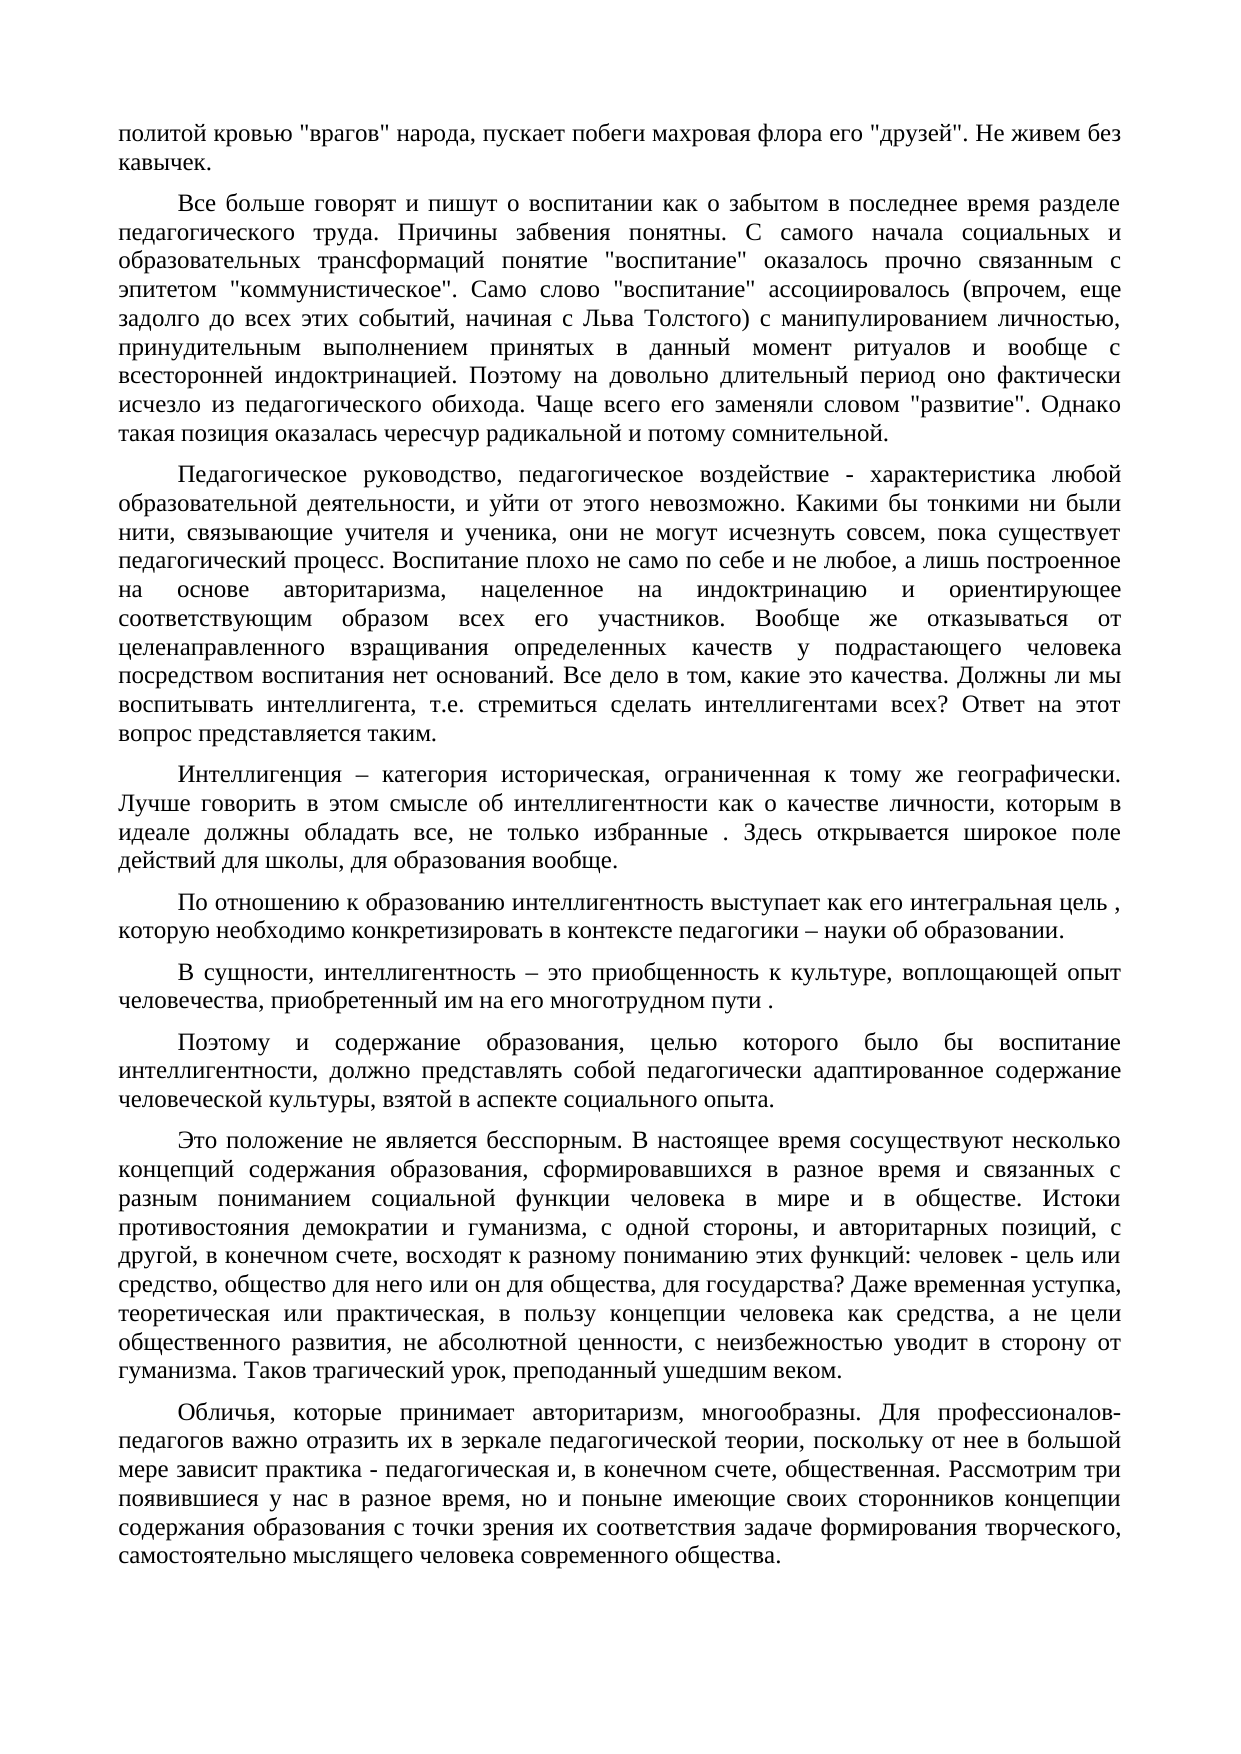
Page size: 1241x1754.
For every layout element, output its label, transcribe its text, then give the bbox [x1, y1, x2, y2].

text Это положение не является бесспорным. В настоящее время сосуществуют несколько концепций содержания образования, сформировавшихся в разное время и связанных с разным пониманием социальной функции человека в мире и в обществе. Истоки противостояния демократии и гуманизма, с одной стороны, и авторитарных позиций, с другой, в конечном счете, восходят к разному пониманию этих функций: человек - цель или средство, общество для него или он для общества, для государства? Даже временная уступка, теоретическая или практическая, в пользу концепции человека как средства, а не цели общественного развития, не абсолютной ценности, с неизбежностью уводит в сторону от гуманизма. Таков трагический урок, преподанный ушедшим веком. [118, 1126, 1122, 1384]
text Педагогическое руководство, педагогическое воздействие - характеристика любой образовательной деятельности, и уйти от этого невозможно. Какими бы тонкими ни были нити, связывающие учителя и ученика, они не могут исчезнуть совсем, пока существует педагогический процесс. Воспитание плохо не само по себе и не любое, а лишь построенное на основе авторитаризма, нацеленное на индоктринацию и ориентирующее соответствующим образом всех его участников. Вообще же отказываться от целенаправленного взращивания определенных качеств у подрастающего человека посредством воспитания нет оснований. Все дело в том, какие это качества. Должны ли мы воспитывать интеллигента, т.е. стремиться сделать интеллигентами всех? Ответ на этот вопрос представляется таким. [118, 459, 1122, 747]
text Все больше говорят и пишут о воспитании как о забытом в последнее время разделе педагогического труда. Причины забвения понятны. С самого начала социальных и образовательных трансформаций понятие "воспитание" оказалось прочно связанным с эпитетом "коммунистическое". Само слово "воспитание" ассоциировалось (впрочем, еще задолго до всех этих событий, начиная с Льва Толстого) с манипулированием личностью, принудительным выполнением принятых в данный момент ритуалов и вообще с всесторонней индоктринацией. Поэтому на довольно длительный период оно фактически исчезло из педагогического обихода. Чаще всего его заменяли словом "развитие". Однако такая позиция оказалась чересчур радикальной и потому сомнительной. [118, 188, 1122, 447]
text Обличья, которые принимает авторитаризм, многообразны. Для профессионалов-педагогов важно отразить их в зеркале педагогической теории, поскольку от нее в большой мере зависит практика - педагогическая и, в конечном счете, общественная. Рассмотрим три появившиеся у нас в разное время, но и поныне имеющие своих сторонников концепции содержания образования с точки зрения их соответствия задаче формирования творческого, самостоятельно мыслящего человека современного общества. [118, 1397, 1122, 1569]
text Поэтому и содержание образования, целью которого было бы воспитание интеллигентности, должно представлять собой педагогически адаптированное содержание человеческой культуры, взятой в аспекте социального опыта. [118, 1027, 1122, 1113]
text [118, 118, 1122, 176]
text По отношению к образованию интеллигентность выступает как его интегральная цель , которую необходимо конкретизировать в контексте педагогики – науки об образовании. [118, 887, 1122, 944]
text Интеллигенция – категория историческая, ограниченная к тому же географически. Лучше говорить в этом смысле об интеллигентности как о качестве личности, которым в идеале должны обладать все, не только избранные . Здесь открывается широкое поле действий для школы, для образования вообще. [118, 759, 1122, 874]
text В сущности, интеллигентность – это приобщенность к культуре, воплощающей опыт человечества, приобретенный им на его многотрудном пути . [118, 957, 1122, 1014]
